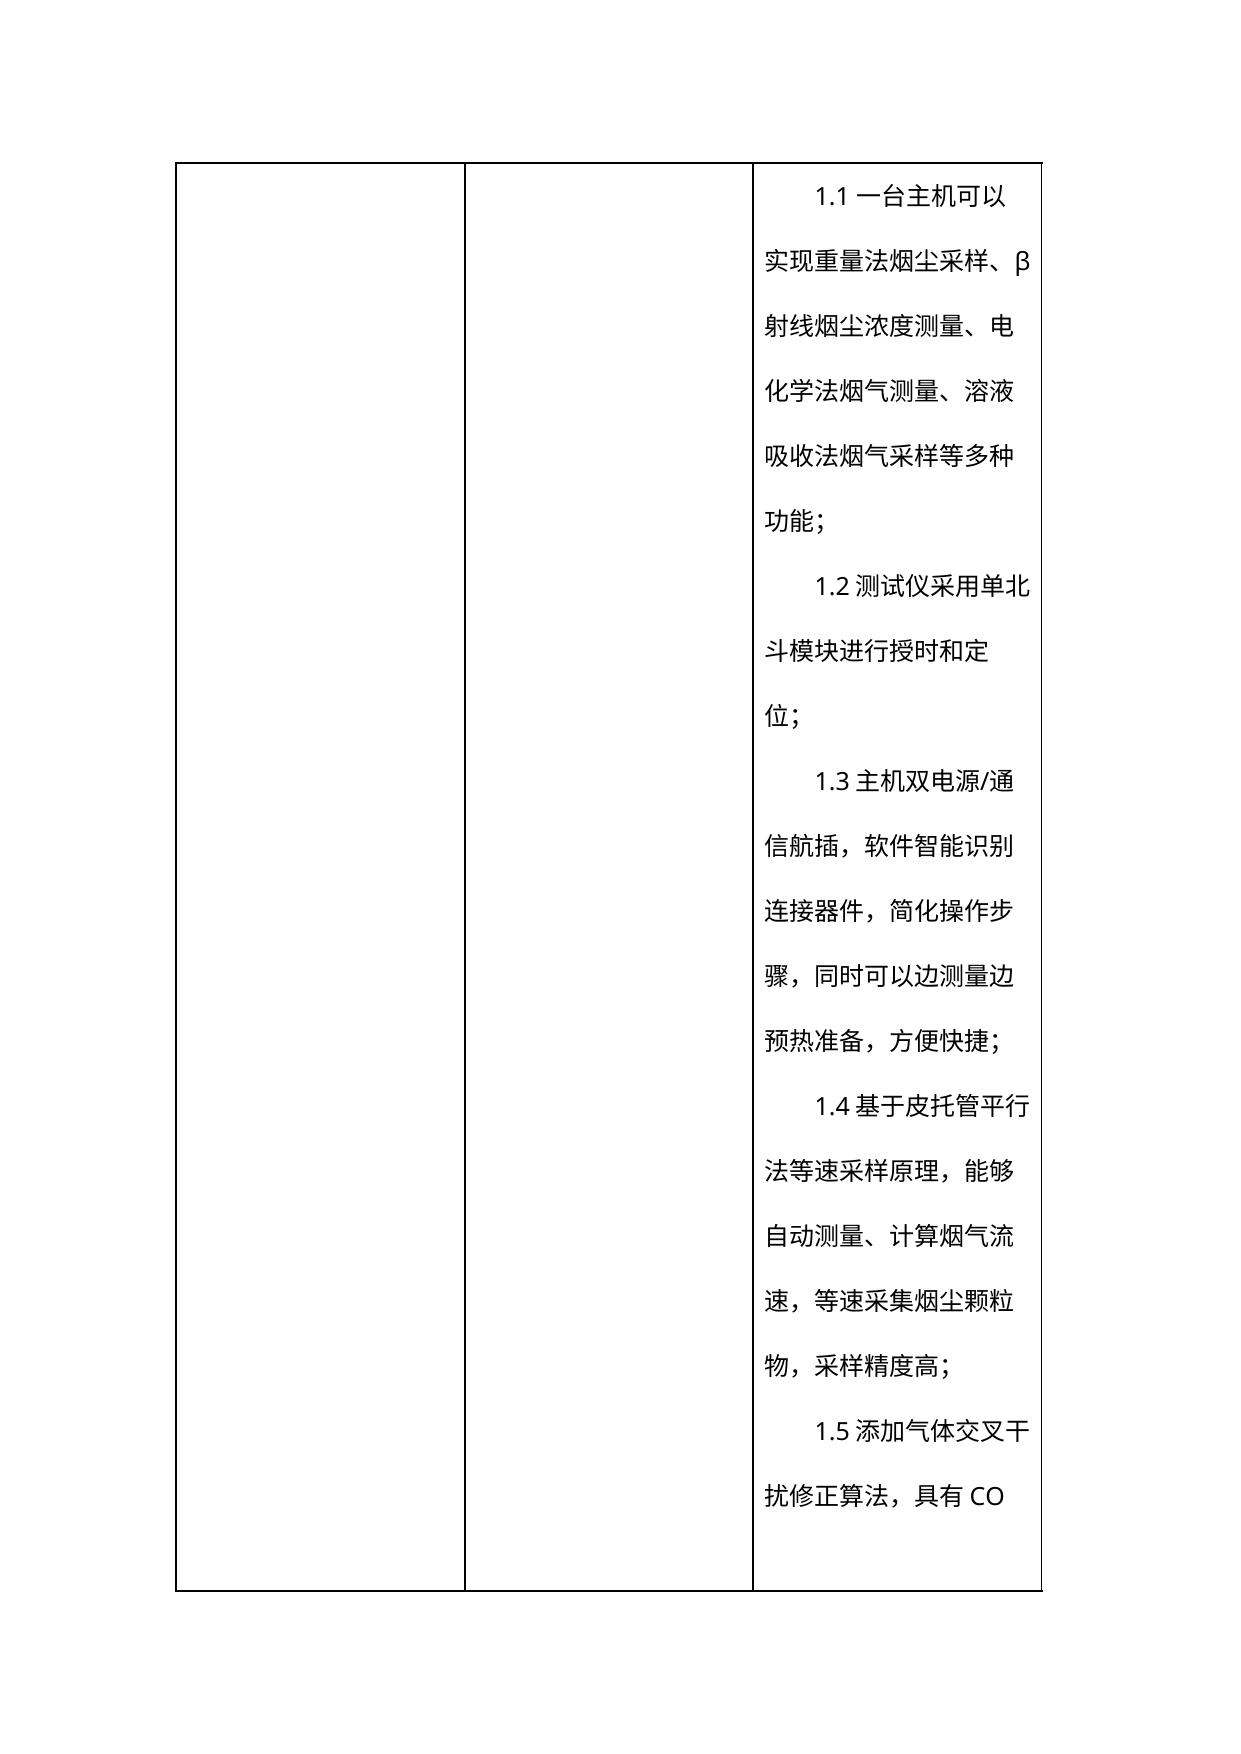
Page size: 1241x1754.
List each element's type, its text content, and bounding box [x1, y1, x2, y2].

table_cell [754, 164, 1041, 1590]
table_cell [466, 164, 752, 1590]
table_cell 1 [177, 164, 464, 1590]
